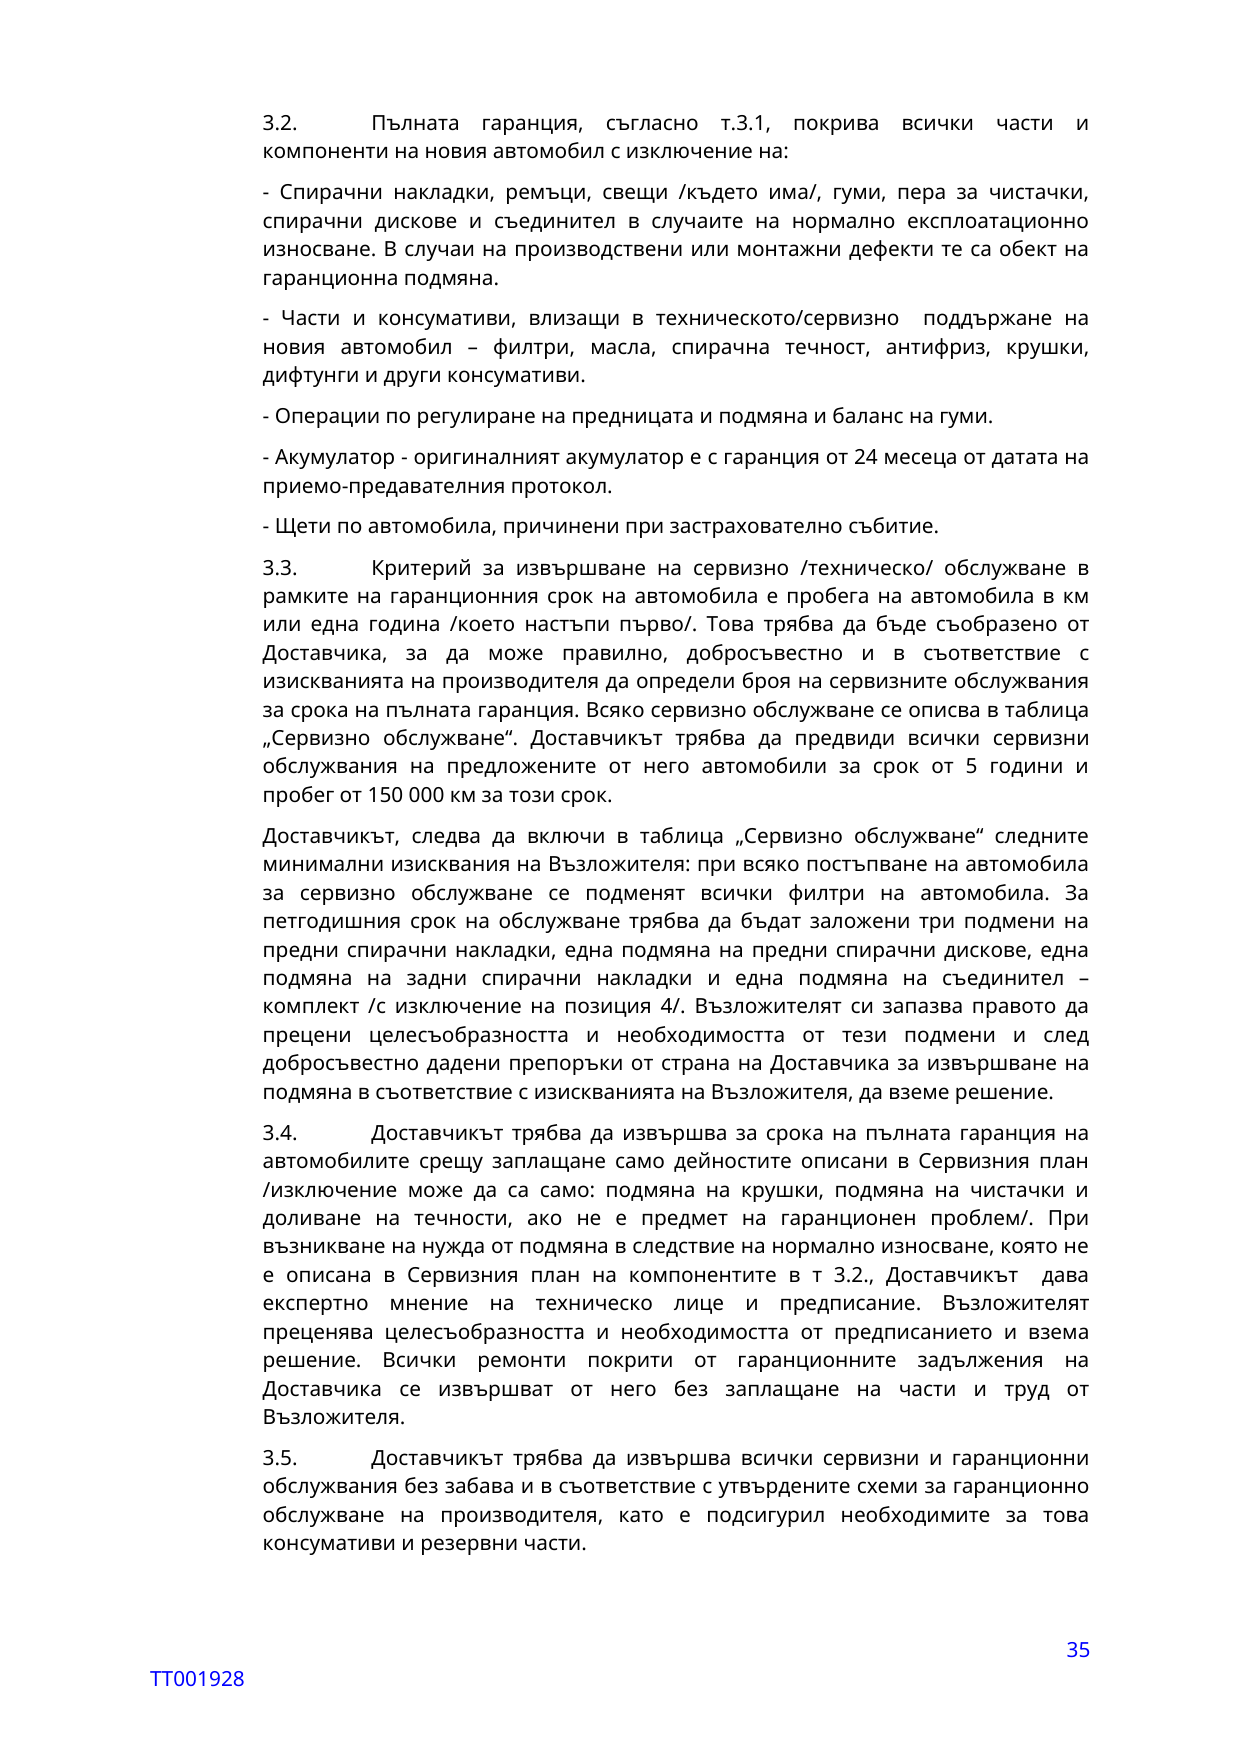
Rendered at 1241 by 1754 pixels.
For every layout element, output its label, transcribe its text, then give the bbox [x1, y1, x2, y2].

text 3.3. Критерий за извършване на сервизно /техническо/ обслужване в рамките на гаранционния срок на автомобила е пробега на автомобила в км или една година /което настъпи първо/. Това трябва да бъде съобразено от Доставчика, за да може правилно, добросъвестно и в съответствие с изискванията на производителя да определи броя на сервизните обслужвания за срока на пълната гаранция. Всяко сервизно обслужване се описва в таблица „Сервизно обслужване“. Доставчикът трябва да предвиди всички сервизни обслужвания на предложените от него автомобили за срок от 5 години и пробег от 150 000 км за този срок. [262, 553, 1090, 808]
text 3.5. Доставчикът трябва да извършва всички сервизни и гаранционни обслужвания без забава и в съответствие с утвърдените схеми за гаранционно обслужване на производителя, като е подсигурил необходимите за това консумативи и резервни части. [262, 1443, 1090, 1557]
text 3.4. Доставчикът трябва да извършва за срока на пълната гаранция на автомобилите срещу заплащане само дейностите описани в Сервизния план /изключение може да са само: подмяна на крушки, подмяна на чистачки и доливане на течности, ако не е предмет на гаранционен проблем/. При възникване на нужда от подмяна в следствие на нормално износване, която не е описана в Сервизния план на компонентите в т 3.2., Доставчикът дава експертно мнение на техническо лице и предписание. Възложителят преценява целесъобразността и необходимостта от предписанието и взема решение. Всички ремонти покрити от гаранционните задължения на Доставчика се извършват от него без заплащане на части и труд от Възложителя. [262, 1118, 1090, 1431]
text - Спирачни накладки, ремъци, свещи /където има/, гуми, пера за чистачки, спирачни дискове и съединител в случаите на нормално експлоатационно износване. В случаи на производствени или монтажни дефекти те са обект на гаранционна подмяна. [262, 177, 1090, 291]
text - Щети по автомобила, причинени при застрахователно събитие. [262, 512, 1090, 540]
text - Акумулатор - оригиналният акумулатор е с гаранция от 24 месеца от датата на приемо-предавателния протокол. [262, 442, 1090, 499]
text 3.2. Пълната гаранция, съгласно т.3.1, покрива всички части и компоненти на новия автомобил с изключение на: [262, 108, 1090, 165]
text Доставчикът, следва да включи в таблица „Сервизно обслужване“ следните минимални изисквания на Възложителя: при всяко постъпване на автомобила за сервизно обслужване се подменят всички филтри на автомобила. За петгодишния срок на обслужване трябва да бъдат заложени три подмени на предни спирачни накладки, една подмяна на предни спирачни дискове, една подмяна на задни спирачни накладки и една подмяна на съединител – комплект /с изключение на позиция 4/. Възложителят си запазва правото да прецени целесъобразността и необходимостта от тези подмени и след добросъвестно дадени препоръки от страна на Доставчика за извършване на подмяна в съответствие с изискванията на Възложителя, да вземе решение. [262, 821, 1090, 1105]
text - Части и консумативи, влизащи в техническото/сервизно поддържане на новия автомобил – филтри, масла, спирачна течност, антифриз, крушки, дифтунги и други консумативи. [262, 303, 1090, 389]
text - Операции по регулиране на предницата и подмяна и баланс на гуми. [262, 401, 1090, 430]
